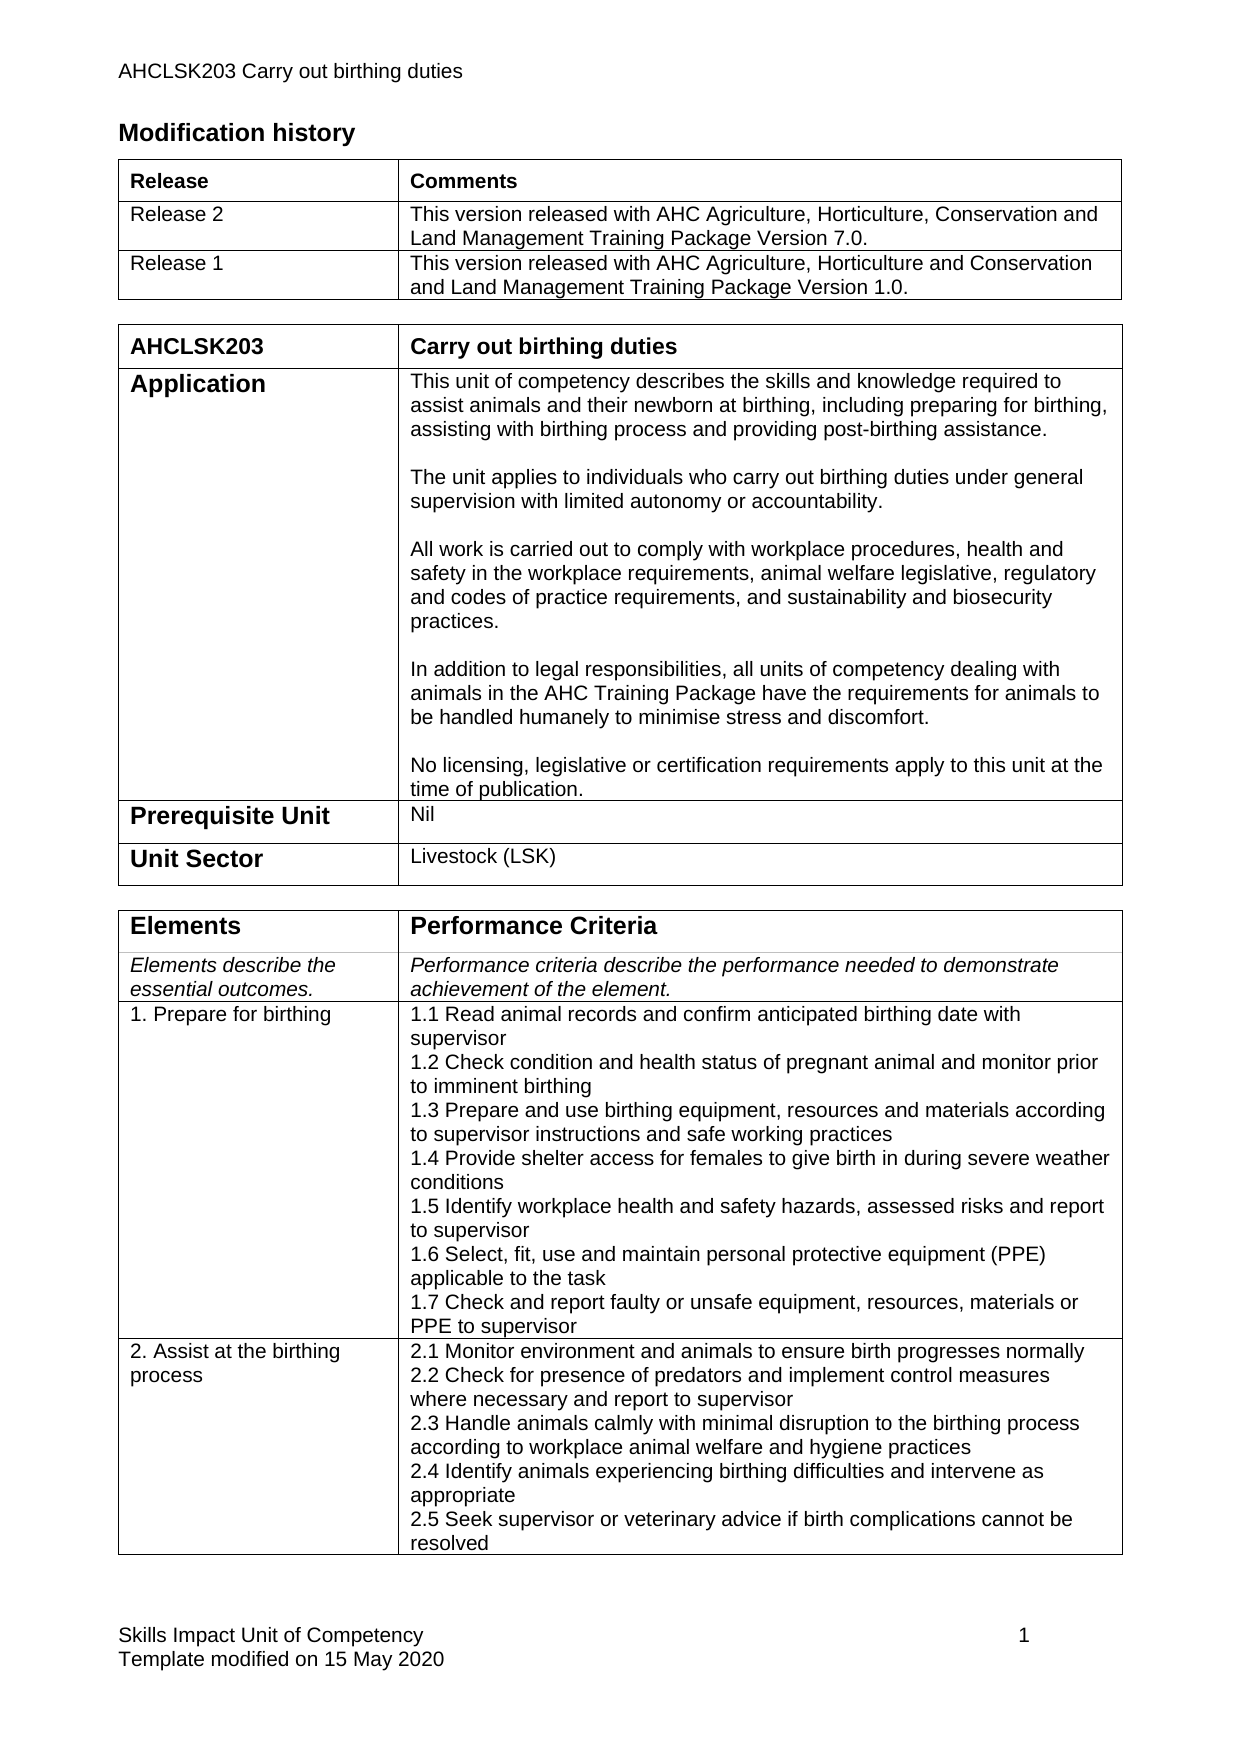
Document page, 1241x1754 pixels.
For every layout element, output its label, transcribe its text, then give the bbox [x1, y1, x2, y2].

table_header Elements [119, 911, 398, 952]
table_cell Unit Sector [119, 844, 398, 885]
table_cell 1.1 Read animal records and confirm anticipated birthing date with supervisor 1.2 Check condition and health status of pregnant animal and monitor prior to imminent birthing 1.3 Prepare and use birthing equipment, resources and materials according to supervisor instructions and safe working practices 1.4 Provide shelter access for females to give birth in during severe weather conditions 1.5 Identify workplace health and safety hazards, assessed risks and report to supervisor 1.6 Select, fit, use and maintain personal protective equipment (PPE) applicable to the task 1.7 Check and report faulty or unsafe equipment, resources, materials or PPE to supervisor [399, 1002, 1122, 1338]
table_header AHCLSK203 [119, 325, 398, 368]
table_cell Application [119, 369, 398, 800]
table_cell This version released with AHC Agriculture, Horticulture and Conservation and Land Management Training Package Version 1.0. [399, 251, 1121, 299]
table_cell 2.1 Monitor environment and animals to ensure birth progresses normally 2.2 Check for presence of predators and implement control measures where necessary and report to supervisor 2.3 Handle animals calmly with minimal disruption to the birthing process according to workplace animal welfare and hygiene practices 2.4 Identify animals experiencing birthing difficulties and intervene as appropriate 2.5 Seek supervisor or veterinary advice if birth complications cannot be resolved [399, 1339, 1122, 1554]
table_cell 1. Prepare for birthing [119, 1002, 398, 1338]
subtitle Modification history [118, 118, 1122, 147]
table_cell Release 2 [119, 202, 398, 250]
table_header Performance Criteria [399, 911, 1122, 952]
table_header Comments [399, 160, 1121, 201]
table_header Carry out birthing duties [399, 325, 1122, 368]
table_cell This unit of competency describes the skills and knowledge required to assist animals and their newborn at birthing, including preparing for birthing, assisting with birthing process and providing post-birthing assistance. The unit applies to individuals who carry out birthing duties under general supervision with limited autonomy or accountability. All work is carried out to comply with workplace procedures, health and safety in the workplace requirements, animal welfare legislative, regulatory and codes of practice requirements, and sustainability and biosecurity practices. In addition to legal responsibilities, all units of competency dealing with animals in the AHC Training Package have the requirements for animals to be handled humanely to minimise stress and discomfort. No licensing, legislative or certification requirements apply to this unit at the time of publication. [399, 369, 1122, 800]
table_cell Performance criteria describe the performance needed to demonstrate achievement of the element. [399, 953, 1122, 1001]
table_cell Prerequisite Unit [119, 801, 398, 843]
table_cell Livestock (LSK) [399, 844, 1122, 885]
table_header Release [119, 160, 398, 201]
table_cell 2. Assist at the birthing process [119, 1339, 398, 1554]
table_cell Nil [399, 801, 1122, 843]
table_cell This version released with AHC Agriculture, Horticulture, Conservation and Land Management Training Package Version 7.0. [399, 202, 1121, 250]
table_cell Release 1 [119, 251, 398, 299]
table_cell Elements describe the essential outcomes. [119, 953, 398, 1001]
